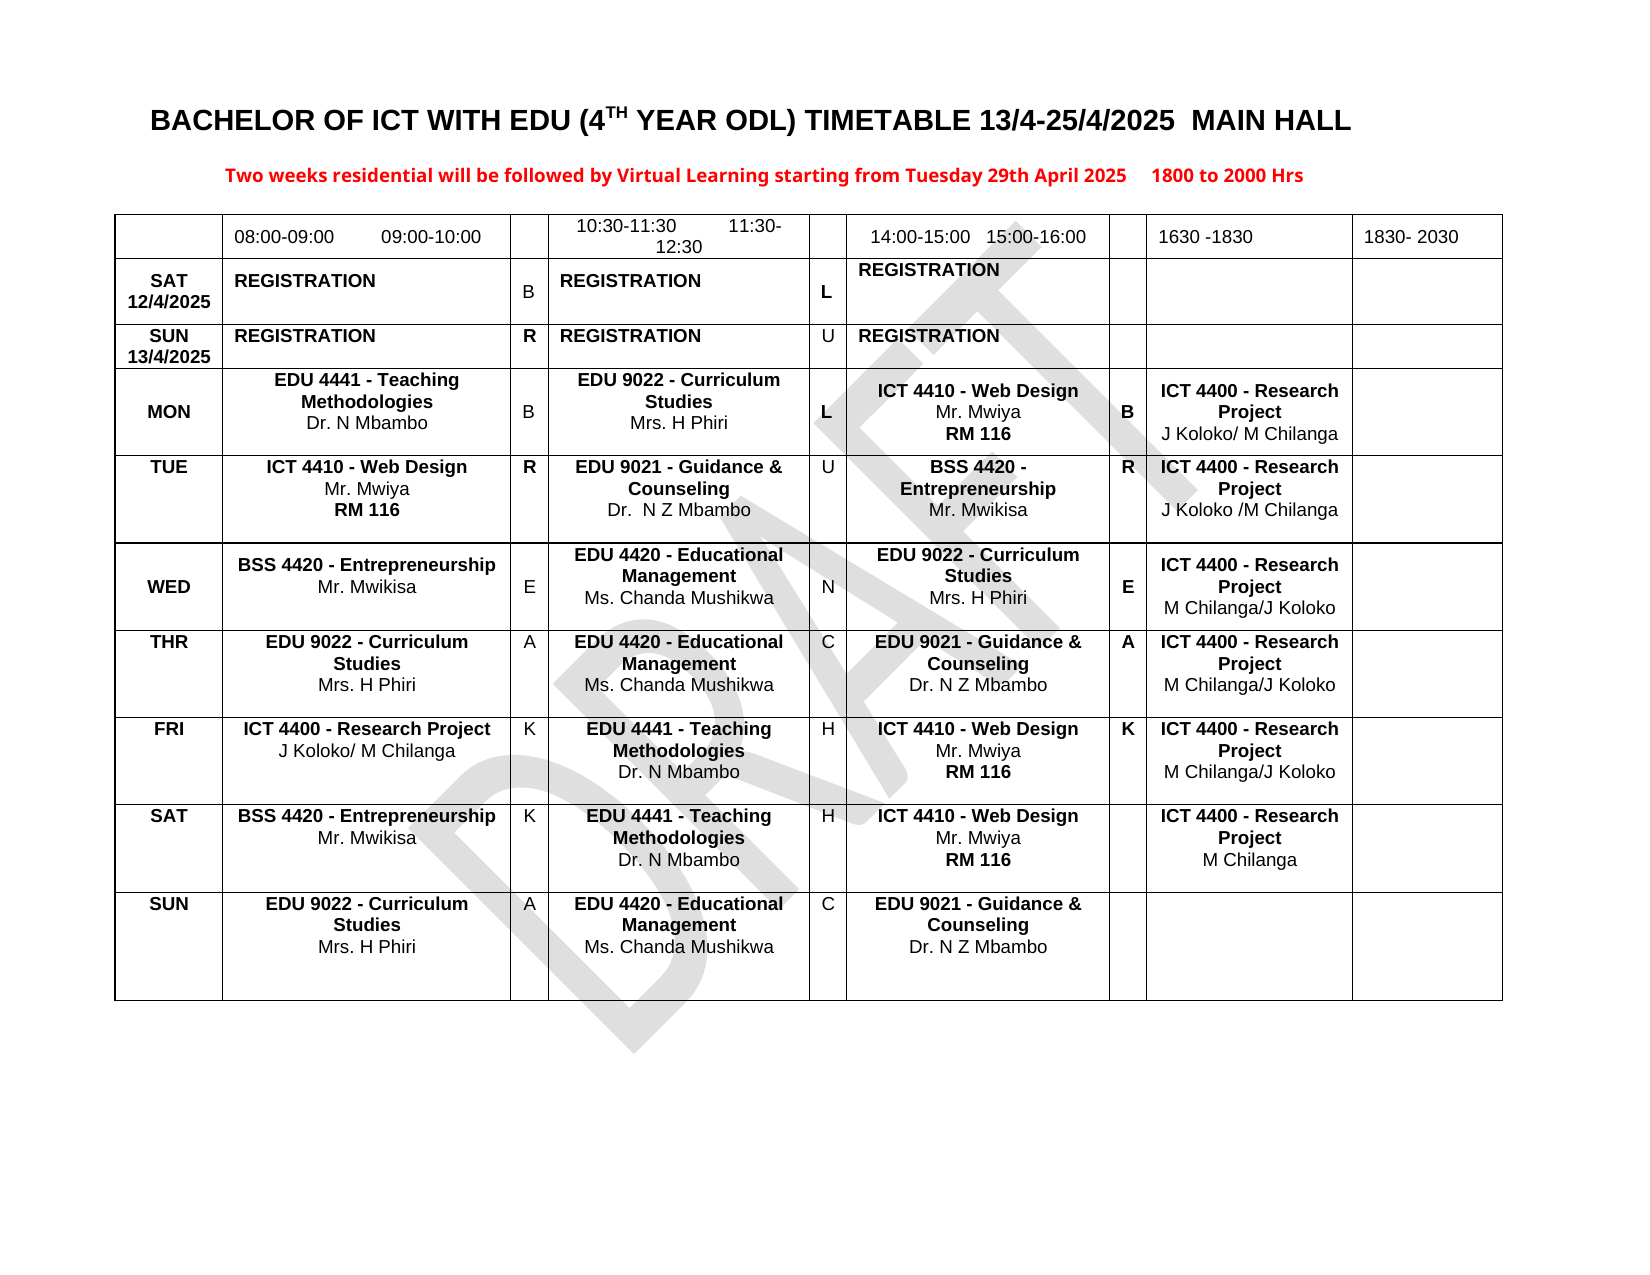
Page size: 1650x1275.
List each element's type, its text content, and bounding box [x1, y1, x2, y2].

table_cell REGISTRATION [549, 325, 809, 368]
table_cell ICT 4400 - Research Project M Chilanga [1147, 805, 1352, 892]
table_cell B [511, 259, 548, 324]
table_header [511, 215, 548, 258]
table_header [116, 215, 222, 258]
table_cell TUE [116, 456, 222, 542]
table_cell ICT 4410 - Web Design Mr. Mwiya RM 116 [847, 718, 1109, 804]
table_cell [1353, 631, 1502, 717]
table_cell [1353, 325, 1502, 368]
table_cell [1110, 325, 1146, 368]
table_cell EDU 4441 - Teaching Methodologies Dr. N Mbambo [549, 805, 809, 892]
table_cell BSS 4420 - Entrepreneurship Mr. Mwikisa [847, 456, 1109, 542]
table_cell SAT 12/4/2025 [116, 259, 222, 324]
table_cell EDU 9022 - Curriculum Studies Mrs. H Phiri [223, 631, 510, 717]
table_cell U [810, 456, 846, 542]
table_cell [1353, 718, 1502, 804]
table_cell BSS 4420 - Entrepreneurship Mr. Mwikisa [223, 805, 510, 892]
table_cell EDU 9022 - Curriculum Studies Mrs. H Phiri [847, 544, 1109, 630]
table_cell A [511, 893, 548, 1000]
table_cell U [810, 325, 846, 368]
table_cell [1147, 259, 1352, 324]
table_cell BSS 4420 - Entrepreneurship Mr. Mwikisa [223, 544, 510, 630]
table_cell H [810, 718, 846, 804]
table_header 08:00-09:00 09:00-10:00 [223, 215, 510, 258]
table_cell EDU 9021 - Guidance & Counseling Dr. N Z Mbambo [847, 893, 1109, 1000]
table_header [810, 215, 846, 258]
table_cell R [511, 456, 548, 542]
table_cell K [511, 718, 548, 804]
table_cell EDU 9022 - Curriculum Studies Mrs. H Phiri [223, 893, 510, 1000]
table_cell [1110, 805, 1146, 892]
table_cell L [810, 259, 846, 324]
table_cell A [1110, 631, 1146, 717]
table_cell SUN [116, 893, 222, 1000]
table_cell EDU 4420 - Educational Management Ms. Chanda Mushikwa [549, 544, 809, 630]
table_cell [1110, 259, 1146, 324]
table_cell THR [116, 631, 222, 717]
table_cell C [810, 631, 846, 717]
table_header 14:00-15:00 15:00-16:00 [847, 215, 1109, 258]
table_cell ICT 4400 - Research Project J Koloko /M Chilanga [1147, 456, 1352, 542]
table_cell REGISTRATION [223, 259, 510, 324]
table_cell EDU 4441 - Teaching Methodologies Dr. N Mbambo [549, 718, 809, 804]
table_cell [1353, 259, 1502, 324]
table_cell REGISTRATION [847, 325, 1109, 368]
text Two weeks residential will be followed by Virtual Learning starting from Tuesday 29th April 2025 1800 to 2000 Hrs [150, 162, 1500, 188]
table_cell E [511, 544, 548, 630]
table_header 1830- 2030 [1353, 215, 1502, 258]
table_cell N [810, 544, 846, 630]
table_cell [1110, 893, 1146, 1000]
table_cell ICT 4400 - Research Project M Chilanga/J Koloko [1147, 718, 1352, 804]
table_cell FRI [116, 718, 222, 804]
table_cell EDU 4420 - Educational Management Ms. Chanda Mushikwa [549, 631, 809, 717]
table_cell REGISTRATION [549, 259, 809, 324]
table_cell [1353, 544, 1502, 630]
table_cell C [810, 893, 846, 1000]
table_cell K [511, 805, 548, 892]
table_cell EDU 9021 - Guidance & Counseling Dr. N Z Mbambo [549, 456, 809, 542]
table_cell B [511, 369, 548, 455]
table_cell MON [116, 369, 222, 455]
table_cell A [511, 631, 548, 717]
table_cell ICT 4400 - Research Project J Koloko/ M Chilanga [1147, 369, 1352, 455]
table_cell E [1110, 544, 1146, 630]
table_cell [1147, 893, 1352, 1000]
table_cell ICT 4400 - Research Project M Chilanga/J Koloko [1147, 631, 1352, 717]
table_cell EDU 4441 - Teaching Methodologies Dr. N Mbambo [223, 369, 510, 455]
table_cell [1147, 325, 1352, 368]
table_header [1110, 215, 1146, 258]
table_cell ICT 4400 - Research Project J Koloko/ M Chilanga [223, 718, 510, 804]
table_header 1630 -1830 [1147, 215, 1352, 258]
text BACHELOR OF ICT WITH EDU (4TH YEAR ODL) TIMETABLE 13/4-25/4/2025 MAIN HALL [150, 103, 1500, 137]
table_cell REGISTRATION [223, 325, 510, 368]
table_cell [1353, 805, 1502, 892]
table_cell K [1110, 718, 1146, 804]
table_cell R [1110, 456, 1146, 542]
table_cell B [1110, 369, 1146, 455]
table_cell ICT 4410 - Web Design Mr. Mwiya RM 116 [847, 369, 1109, 455]
table_cell [1353, 456, 1502, 542]
table_cell EDU 9022 - Curriculum Studies Mrs. H Phiri [549, 369, 809, 455]
table_cell EDU 4420 - Educational Management Ms. Chanda Mushikwa [549, 893, 809, 1000]
table_cell [1353, 369, 1502, 455]
table_cell [1353, 893, 1502, 1000]
table_cell ICT 4400 - Research Project M Chilanga/J Koloko [1147, 544, 1352, 630]
table_header 10:30-11:30 11:30-12:30 [549, 215, 809, 258]
table_cell ICT 4410 - Web Design Mr. Mwiya RM 116 [847, 805, 1109, 892]
table_cell H [810, 805, 846, 892]
table_cell EDU 9021 - Guidance & Counseling Dr. N Z Mbambo [847, 631, 1109, 717]
table_cell ICT 4410 - Web Design Mr. Mwiya RM 116 [223, 456, 510, 542]
table_cell WED [116, 544, 222, 630]
table_cell REGISTRATION [847, 259, 1109, 324]
table_cell R [511, 325, 548, 368]
table_cell L [810, 369, 846, 455]
table_cell SAT [116, 805, 222, 892]
table_cell SUN 13/4/2025 [116, 325, 222, 368]
